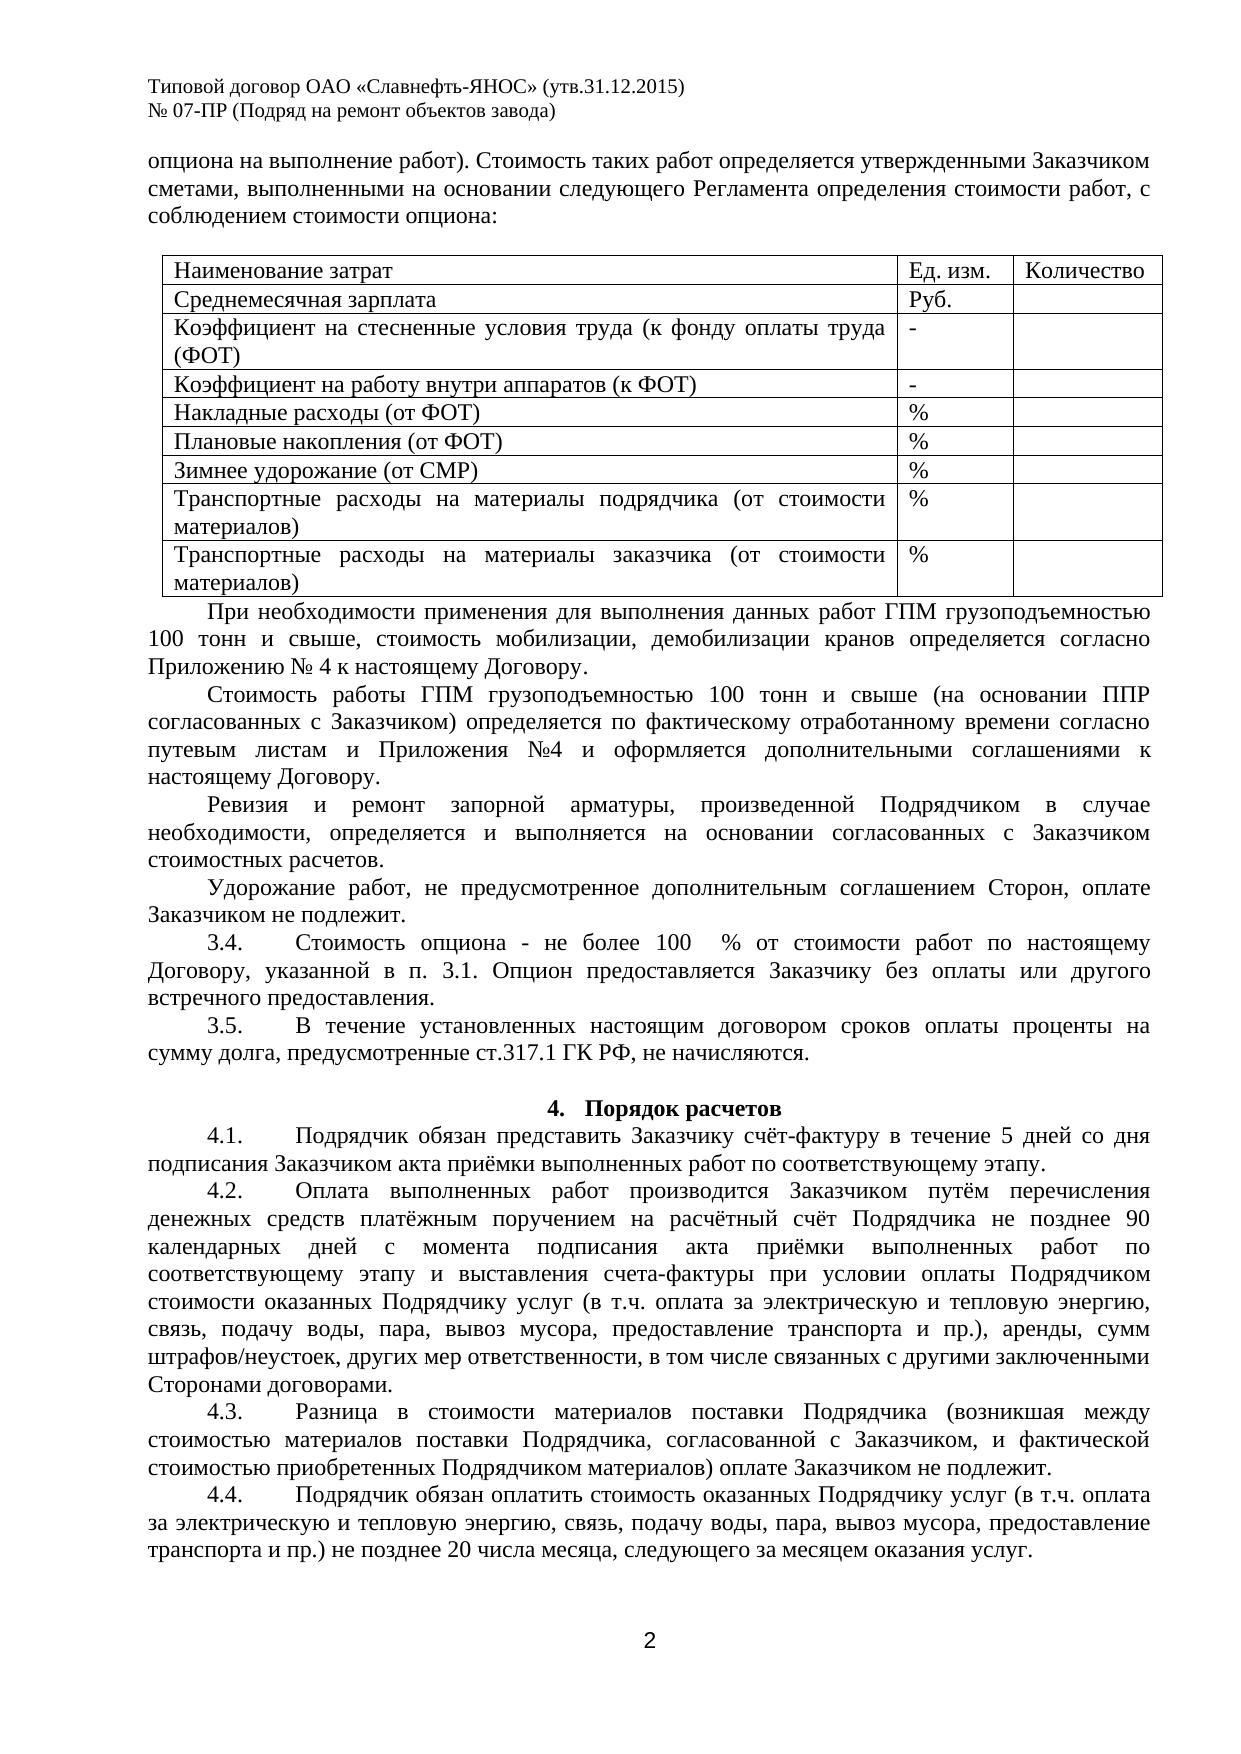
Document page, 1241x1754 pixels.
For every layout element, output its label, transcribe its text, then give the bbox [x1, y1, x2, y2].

text При необходимости применения для выполнения данных работ ГПМ грузоподъемностью 100 тонн и свыше, стоимость мобилизации, демобилизации кранов определяется согласно . [148, 597, 1152, 679]
list В течение установленных настоящим договором сроков оплаты проценты на сумму долга, предусмотренные ст.317.1 ГК РФ, не начисляются. [148, 1011, 1152, 1066]
list Стоимость опциона - не более Опцион предоставляется Заказчику без оплаты или другого встречного предоставления. [148, 928, 1152, 1011]
text Стоимость работы ГПМ грузоподъемностью 100 тонн и свыше (на основании ППР согласованных с Заказчиком) определяется по фактическому отработанному времени согласно путевым листам и оформляется дополнительными соглашениями к настоящему Договору. [148, 679, 1152, 790]
text Ревизия и ремонт запорной арматуры, произведенной Подрядчиком в случае необходимости, определяется и выполняется на основании согласованных с Заказчиком стоимостных расчетов. [148, 790, 1152, 873]
text Удорожание работ, не предусмотренное дополнительным соглашением Сторон, оплате Заказчиком не подлежит. [148, 873, 1152, 928]
list Подрядчик обязан оплатить стоимость оказанных Подрядчику услуг (в т.ч. оплата за электрическую и тепловую энергию, связь, подачу воды, пара, вывоз мусора, предоставление транспорта и пр.) не позднее 20 числа месяца, следующего за месяцем оказания услуг. [148, 1480, 1152, 1563]
list Подрядчик обязан представить Заказчику счёт-фактуру в течение 5 дней со дня подписания Заказчиком акта приёмки выполненных работ по соответствующему этапу. [148, 1121, 1152, 1176]
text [148, 146, 1152, 229]
list Оплата выполненных работ производится Заказчиком путём перечисления денежных средств платёжным поручением на расчётный счёт Подрядчика не позднее 90 календарных дней с момента подписания акта приёмки выполненных работ по соответствующему этапу и выставления счета-фактуры при условии оплаты Подрядчиком стоимости оказанных Подрядчику услуг (в т.ч. оплата за электрическую и тепловую энергию, связь, подачу воды, пара, вывоз мусора, предоставление транспорта и пр.), аренды, сумм штрафов/неустоек, других мер ответственности, в том числе связанных с другими заключенными Сторонами договорами. [148, 1176, 1152, 1397]
list Порядок расчетов [177, 1094, 1152, 1121]
list Разница в стоимости материалов поставки Подрядчика (возникшая между стоимостью материалов поставки Подрядчика, согласованной с Заказчиком, и фактической стоимостью приобретенных Подрядчиком материалов) оплате Заказчиком не подлежит. [148, 1397, 1152, 1480]
